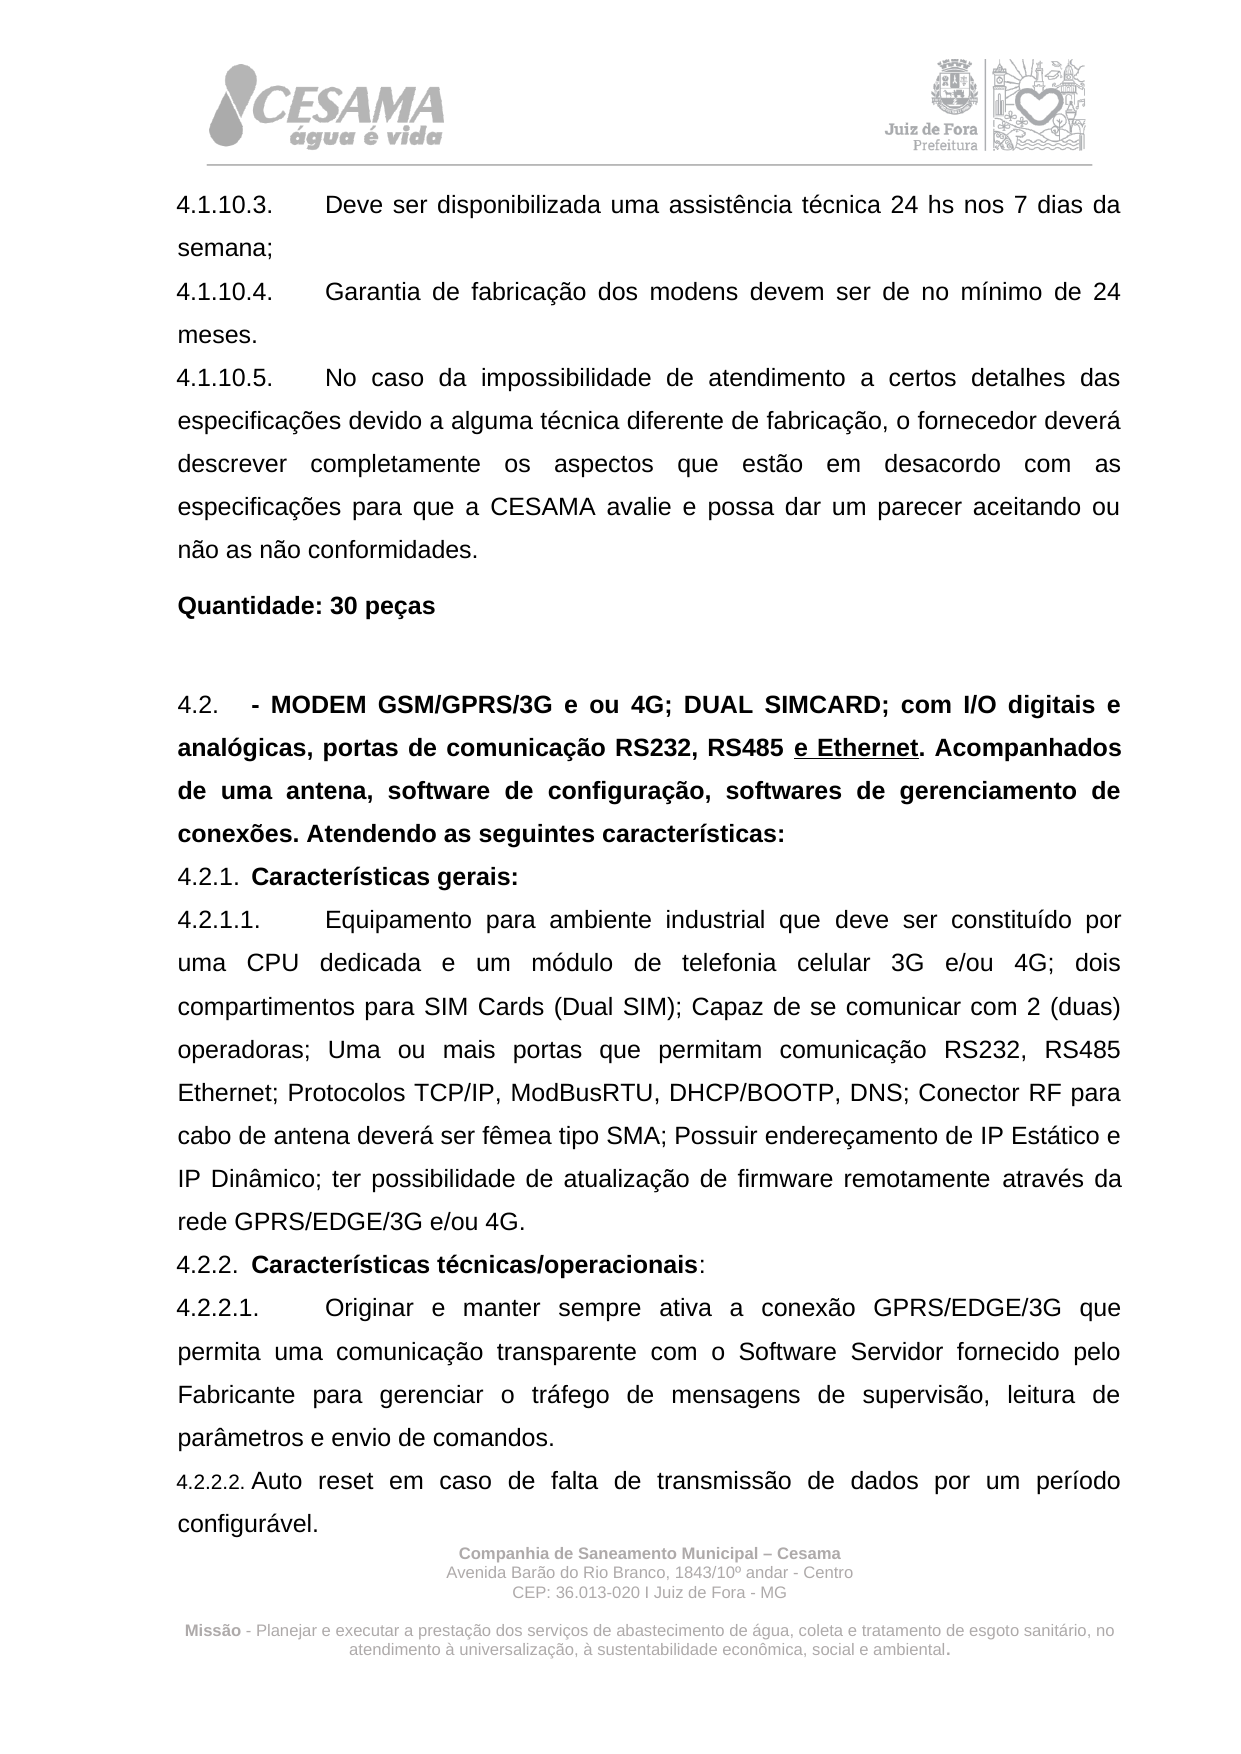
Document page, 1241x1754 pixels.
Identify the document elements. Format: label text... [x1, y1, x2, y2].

list Equipamento para ambiente industrial que deve ser constituído por uma CPU dedicada e um módulo de telefonia celular 3G e/ou 4G; dois compartimentos para SIM Cards (Dual SIM); Capaz de se comunicar com 2 (duas) operadoras; Uma ou mais portas que permitam comunicação RS232, RS485 Ethernet; Protocolos TCP/IP, ModBusRTU, DHCP/BOOTP, DNS; Conector RF para cabo de antena deverá ser fêmea tipo SMA; Possuir endereçamento de IP Estático e IP Dinâmico; ter possibilidade de atualização de firmware remotamente através da rede GPRS/EDGE/3G e/ou 4G. [177, 905, 1122, 1236]
list Características gerais: [177, 862, 1122, 891]
list Características técnicas/operacionais: [176, 1250, 1122, 1279]
list No caso da impossibilidade de atendimento a certos detalhes das especificações devido a alguma técnica diferente de fabricação, o fornecedor deverá descrever completamente os aspectos que estão em desacordo com as especificações para que a CESAMA avalie e possa dar um parecer aceitando ou não as não conformidades. [176, 363, 1122, 564]
list Deve ser disponibilizada uma assistência técnica 24 hs nos 7 dias da semana; [176, 190, 1122, 262]
list - MODEM GSM/GPRS/3G e ou 4G; DUAL SIMCARD; com I/O digitais e analógicas, portas de comunicação RS232, RS485 e Ethernet. Acompanhados de uma antena, software de configuração, softwares de gerenciamento de conexões. Atendendo as seguintes características: [177, 690, 1122, 848]
list Garantia de fabricação dos modens devem ser de no mínimo de 24 meses. [176, 277, 1122, 348]
list Auto reset em caso de falta de transmissão de dados por um período configurável. [176, 1466, 1122, 1538]
list Quantidade: 30 peças [177, 591, 1122, 620]
picture [206, 59, 1093, 166]
list Originar e manter sempre ativa a conexão GPRS/EDGE/3G que permita uma comunicação transparente com o Software Servidor fornecido pelo Fabricante para gerenciar o tráfego de mensagens de supervisão, leitura de parâmetros e envio de comandos. [176, 1293, 1122, 1452]
